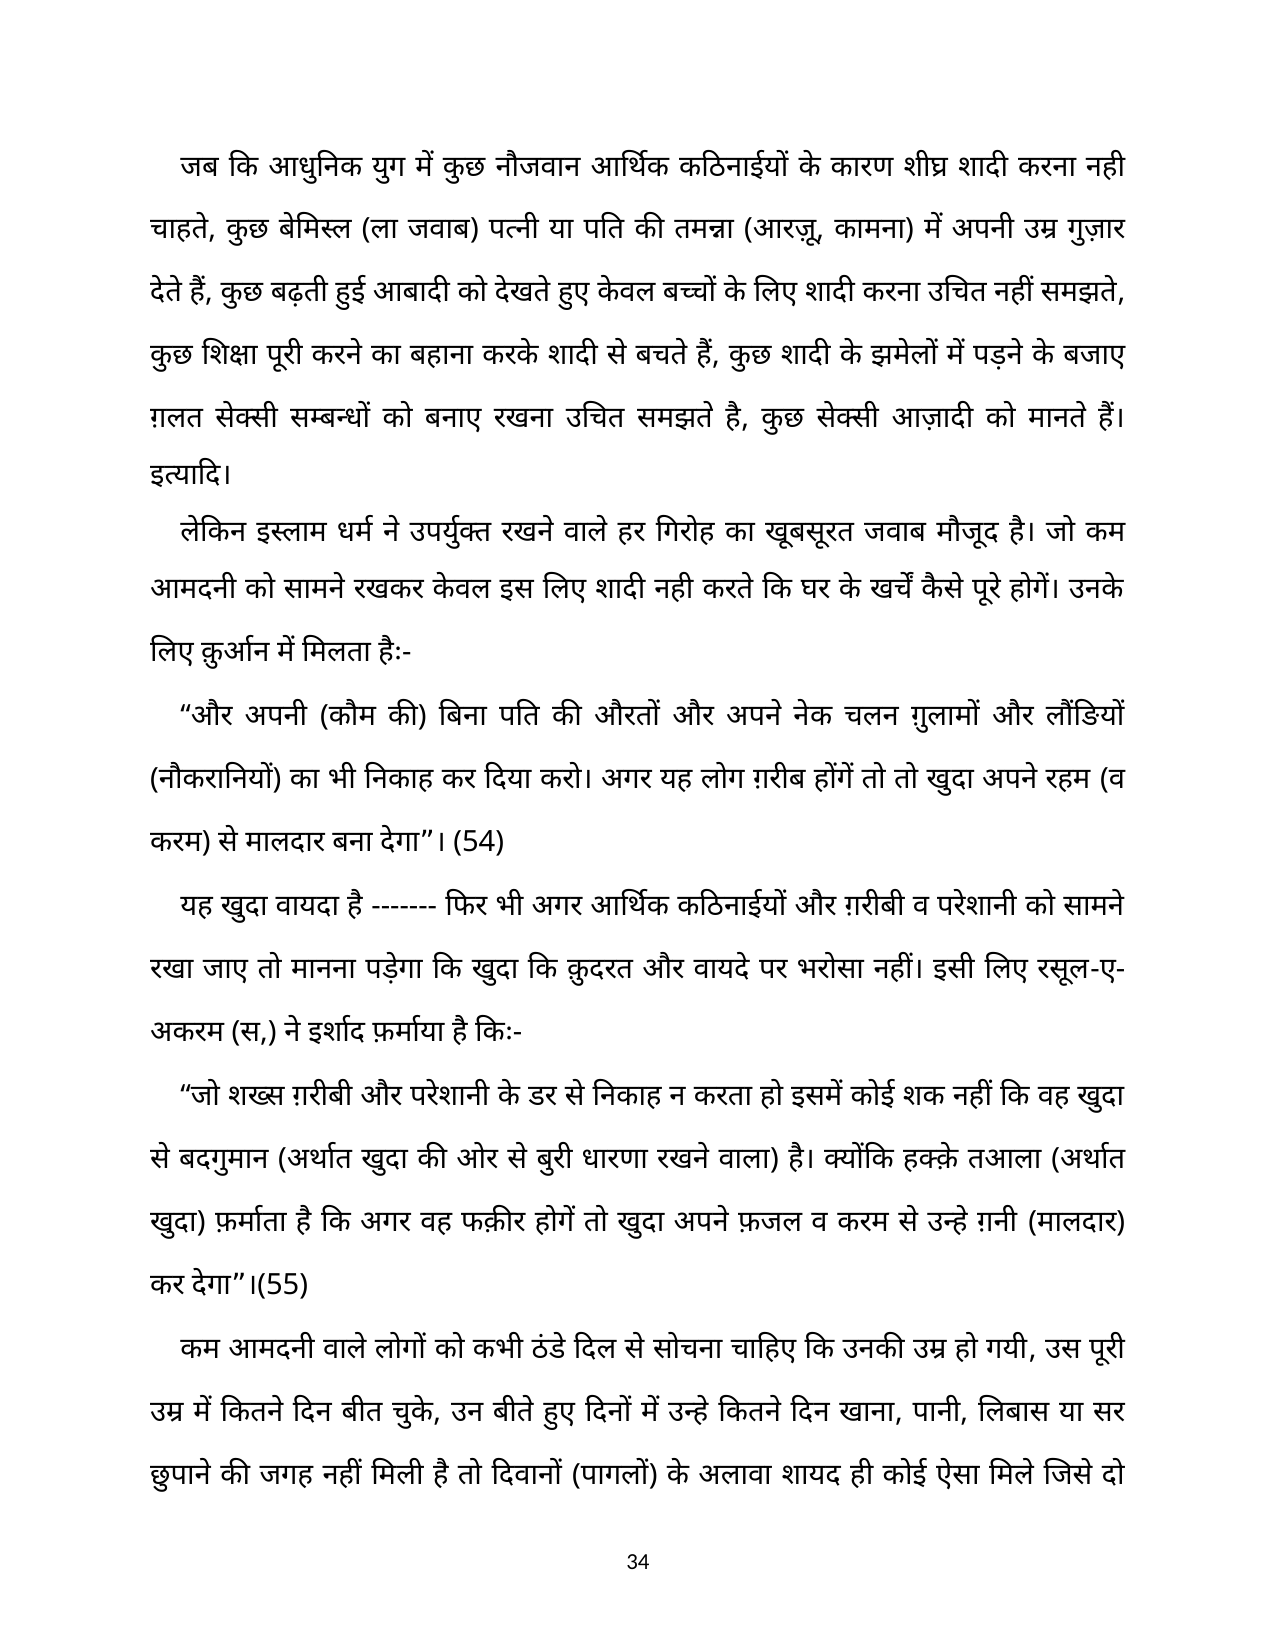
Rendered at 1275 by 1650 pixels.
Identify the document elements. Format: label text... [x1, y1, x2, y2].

text “और अपनी (कौम की) बिना पति की औरतों और अपने नेक चलन ग़ुलामों और लौंङियों (नौकरानियों) का भी निकाह कर दिया करो। अगर यह लोग ग़रीब होंगें तो तो खुदा अपने रहम (व करम) से मालदार बना देगा”। (54) [150, 694, 1125, 863]
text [150, 1328, 1125, 1496]
text लेकिन इस्लाम धर्म ने उपर्युक्त रखने वाले हर गिरोह का खूबसूरत जवाब मौजूद है। जो कम आमदनी को सामने रखकर केवल इस लिए शादी नही करते कि घर के खर्चें कैसे पूरे होगें। उनके लिए क़ुर्आन में मिलता हैः- [150, 515, 1125, 673]
text जब कि आधुनिक युग में कुछ नौजवान आर्थिक कठिनाईयों के कारण शीघ्र शादी करना नही चाहते, कुछ बेमिस्ल (ला जवाब) पत्नी या पति की तमन्ना (आरज़ू, कामना) में अपनी उम्र गुज़ार देते हैं, कुछ बढ़ती हुई आबादी को देखते हुए केवल बच्चों के लिए शादी करना उचित नहीं समझते, कुछ शिक्षा पूरी करने का बहाना करके शादी से बचते हैं, कुछ शादी के झमेलों में पड़ने के बजाए ग़लत सेक्सी सम्बन्धों को बनाए रखना उचित समझते है, कुछ सेक्सी आज़ादी को मानते हैं। इत्यादि। [150, 150, 1125, 496]
text “जो शख्स ग़रीबी और परेशानी के डर से निकाह न करता हो इसमें कोई शक नहीं कि वह खुदा से बदगुमान (अर्थात खुदा की ओर से बुरी धारणा रखने वाला) है। क्योंकि हक्क़े तआला (अर्थात खुदा) फ़र्माता है कि अगर वह फक़ीर होगें तो खुदा अपने फ़जल व करम से उन्हे ग़नी (मालदार) कर देगा”।(55) [150, 1075, 1125, 1306]
text यह खुदा वायदा है ------- फिर भी अगर आर्थिक कठिनाईयों और ग़रीबी व परेशानी को सामने रखा जाए तो मानना पड़ेगा कि खुदा कि क़ुदरत और वायदे पर भरोसा नहीं। इसी लिए रसूल-ए-अकरम (स,) ने इर्शाद फ़र्माया है किः- [150, 884, 1125, 1053]
